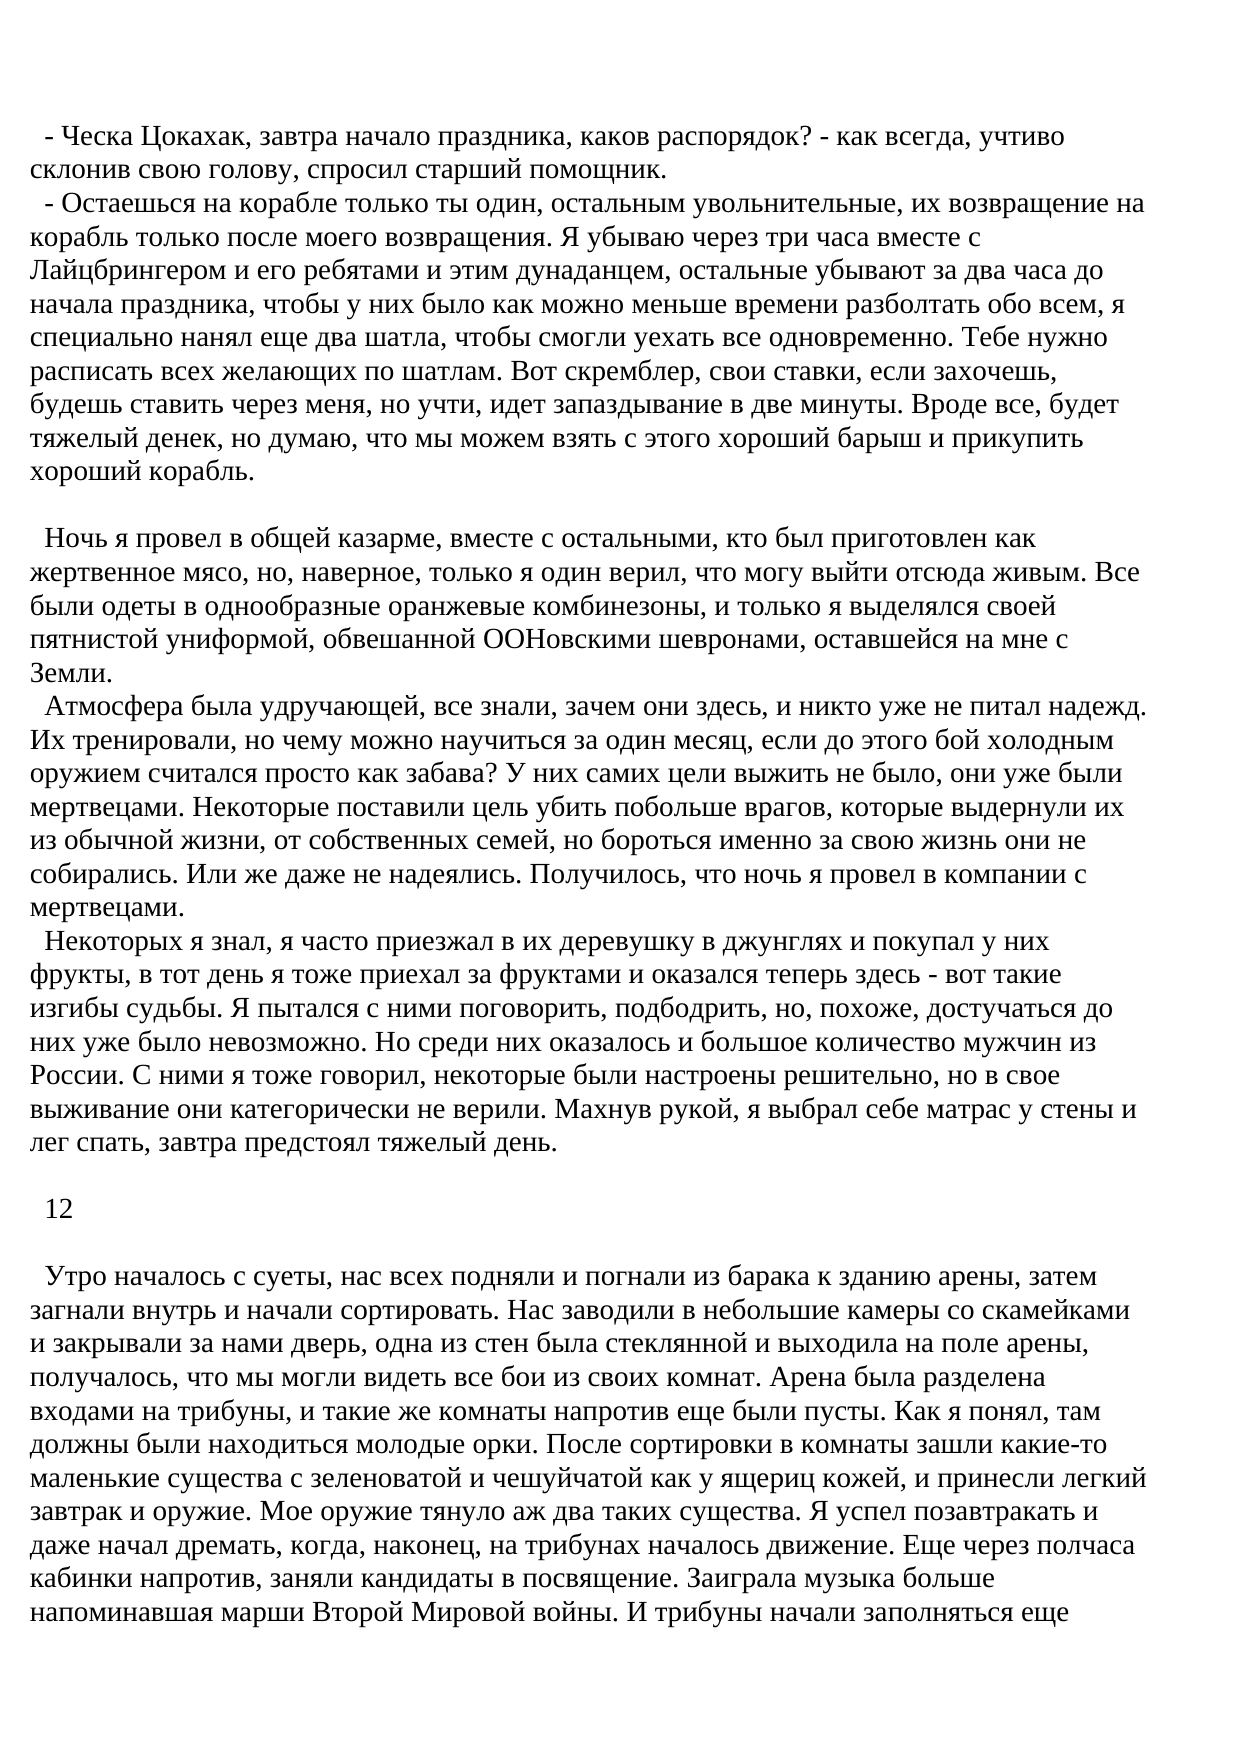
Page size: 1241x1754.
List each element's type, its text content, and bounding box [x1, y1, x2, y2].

text Некоторых я знал, я часто приезжал в их деревушку в джунглях и покупал у них фрукты, в тот день я тоже приехал за фруктами и оказался теперь здесь - вот такие изгибы судьбы. Я пытался с ними поговорить, подбодрить, но, похоже, достучаться до них уже было невозможно. Но среди них оказалось и большое количество мужчин из России. С ними я тоже говорил, некоторые были настроены решительно, но в свое выживание они категорически не верили. Махнув рукой, я выбрал себе матрас у стены и лег спать, завтра предстоял тяжелый день. [29, 923, 1152, 1158]
text - Остаешься на корабле только ты один, остальным увольнительные, их возвращение на корабль только после моего возвращения. Я убываю через три часа вместе с Лайцбрингером и его ребятами и этим дунаданцем, остальные убывают за два часа до начала праздника, чтобы у них было как можно меньше времени разболтать обо всем, я специально нанял еще два шатла, чтобы смогли уехать все одновременно. Тебе нужно расписать всех желающих по шатлам. Вот скремблер, свои ставки, если захочешь, будешь ставить через меня, но учти, идет запаздывание в две минуты. Вроде все, будет тяжелый денек, но думаю, что мы можем взять с этого хороший барыш и прикупить хороший корабль. [29, 185, 1152, 487]
text Ночь я провел в общей казарме, вместе с остальными, кто был приготовлен как жертвенное мясо, но, наверное, только я один верил, что могу выйти отсюда живым. Все были одеты в однообразные оранжевые комбинезоны, и только я выделялся своей пятнистой униформой, обвешанной ООНовскими шевронами, оставшейся на мне с Земли. [29, 521, 1152, 688]
text Атмосфера была удручающей, все знали, зачем они здесь, и никто уже не питал надежд. Их тренировали, но чему можно научиться за один месяц, если до этого бой холодным оружием считался просто как забава? У них самих цели выжить не было, они уже были мертвецами. Некоторые поставили цель убить побольше врагов, которые выдернули их из обычной жизни, от собственных семей, но бороться именно за свою жизнь они не собирались. Или же даже не надеялись. Получилось, что ночь я провел в компании с мертвецами. [29, 688, 1152, 923]
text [29, 1258, 1152, 1627]
text 12 [29, 1191, 1152, 1225]
text - Ческа Цокахак, завтра начало праздника, каков распорядок? - как всегда, учтиво склонив свою голову, спросил старший помощник. [29, 118, 1152, 185]
